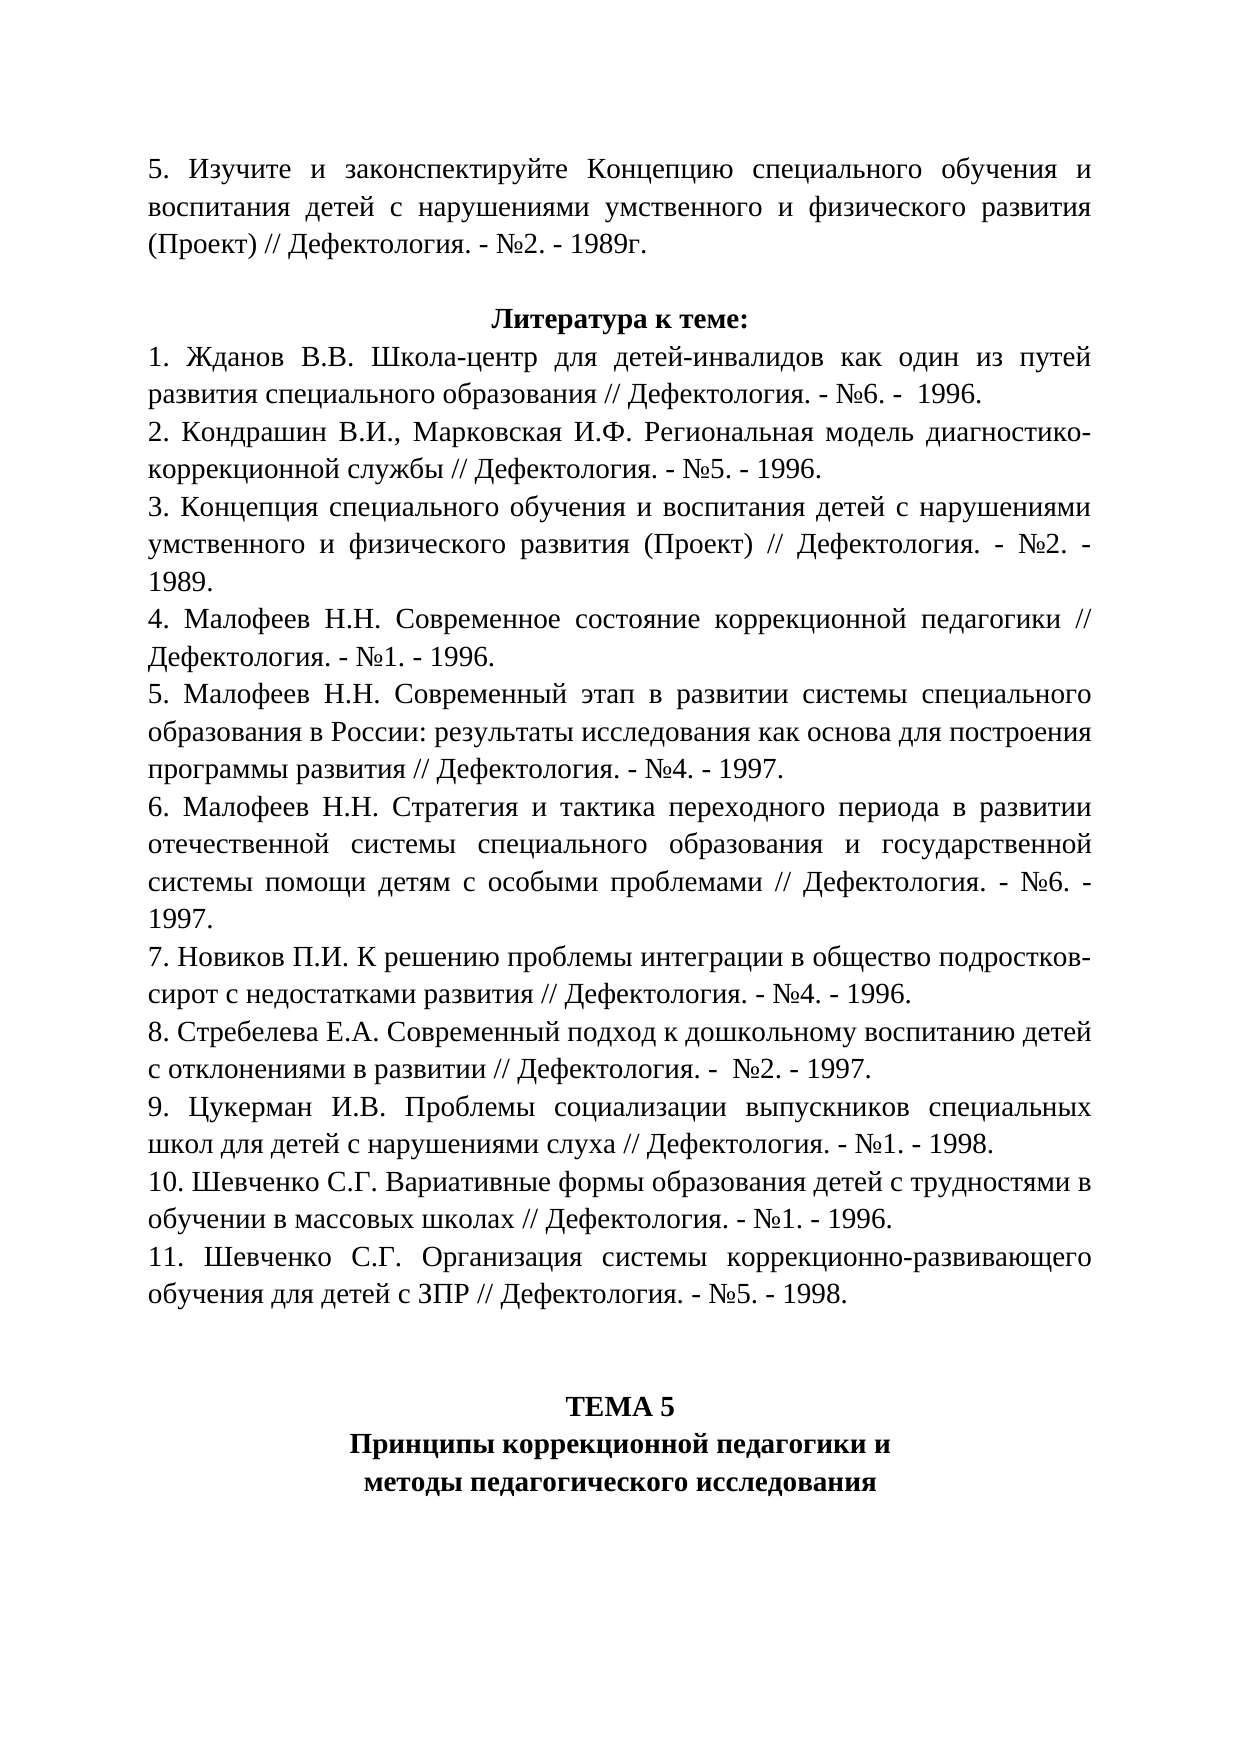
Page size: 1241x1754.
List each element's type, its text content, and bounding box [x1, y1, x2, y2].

text 4. Малофеев Н.Н. Современное состояние коррекционной педагогики // Дефектология. - №1. - 1996. [148, 598, 1092, 673]
text 5. Малофеев Н.Н. Современный этап в развитии системы специального образования в России: результаты исследования как основа для построения программы развития // Дефектология. - №4. - 1997. [148, 673, 1092, 785]
text ТЕМА 5 [148, 1385, 1092, 1423]
text 5. Изучите и законспектируйте Концепцию специального обучения и воспитания детей с нарушениями умственного и физического развития (Проект) // Дефектология. - №2. - 1989г. [148, 148, 1092, 260]
text 11. Шевченко С.Г. Организация системы коррекционно-развивающего обучения для детей с ЗПР // Дефектология. - №5. - 1998. [148, 1235, 1092, 1310]
text 6. Малофеев Н.Н. Стратегия и тактика переходного периода в развитии отечественной системы специального образования и государственной системы помощи детям с особыми проблемами // Дефектология. - №6. - 1997. [148, 785, 1092, 935]
text Литература к теме: [148, 298, 1092, 335]
text 9. Цукерман И.В. Проблемы социализации выпускников специальных школ для детей с нарушениями слуха // Дефектология. - №1. - 1998. [148, 1085, 1092, 1160]
text 3. Концепция специального обучения и воспитания детей с нарушениями умственного и физического развития (Проект) // Дефектология. - №2. - 1989. [148, 485, 1092, 598]
text 7. Новиков П.И. К решению проблемы интеграции в общество подростков-сирот с недостатками развития // Дефектология. - №4. - 1996. [148, 935, 1092, 1010]
text 8. Стребелева Е.А. Современный подход к дошкольному воспитанию детей с отклонениями в развитии // Дефектология. - №2. - 1997. [148, 1010, 1092, 1085]
text 2. Кондрашин В.И., Марковская И.Ф. Региональная модель диагностико-коррекционной службы // Дефектология. - №5. - 1996. [148, 410, 1092, 485]
text методы педагогического исследования [148, 1460, 1092, 1498]
text 1. Жданов В.В. Школа-центр для детей-инвалидов как один из путей развития специального образования // Дефектология. - №6. - 1996. [148, 335, 1092, 410]
text Принципы коррекционной педагогики и [148, 1423, 1092, 1460]
text 10. Шевченко С.Г. Вариативные формы образования детей с трудностями в обучении в массовых школах // Дефектология. - №1. - 1996. [148, 1160, 1092, 1235]
